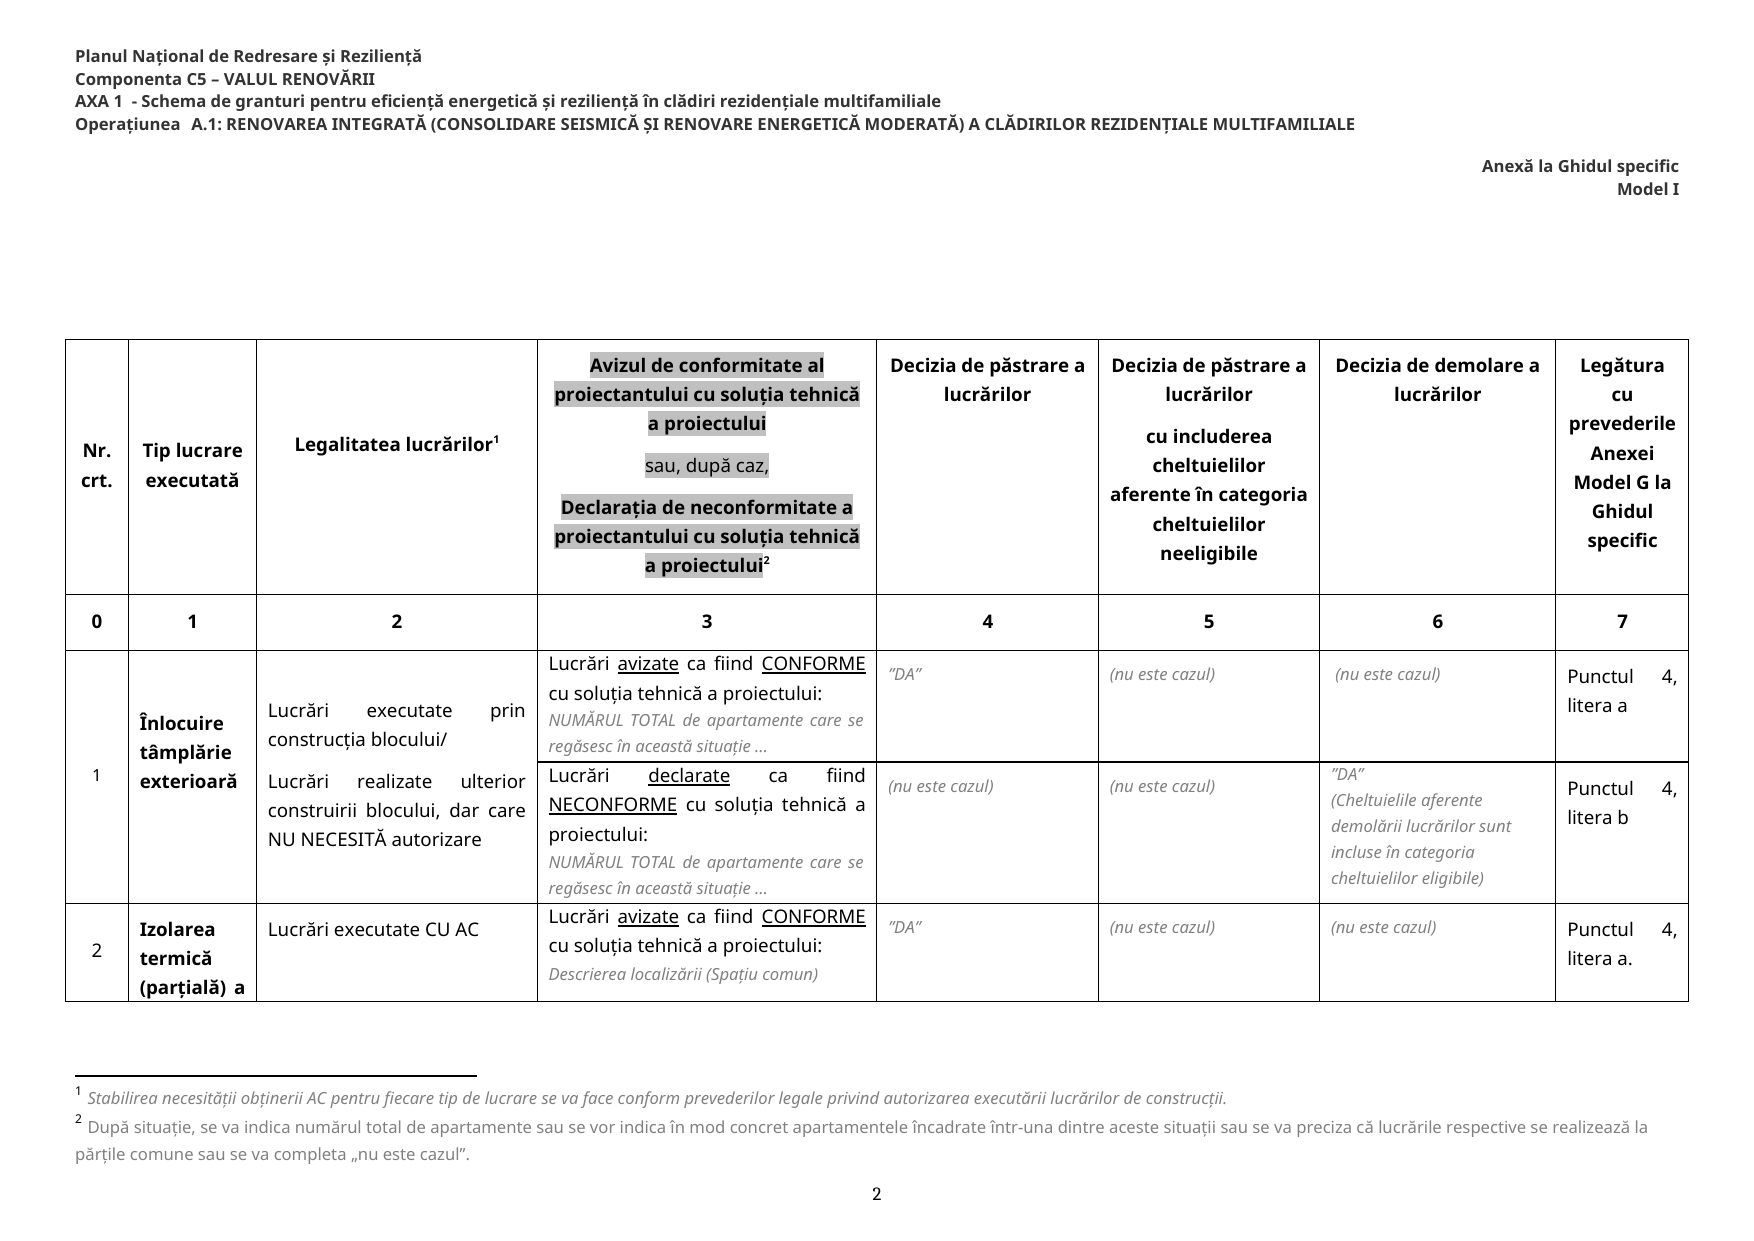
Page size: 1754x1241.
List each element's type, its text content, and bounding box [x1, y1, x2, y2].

table_cell Izolarea termică (parțială) a părţii opace a faţadelor [129, 904, 256, 1001]
table_cell (nu este cazul) [1320, 651, 1555, 761]
table_cell 3 [538, 595, 876, 649]
table_cell Lucrări avizate ca fiind CONFORME cu soluția tehnică a proiectului: Descrierea localizării (Spațiu comun) [538, 904, 876, 1001]
table_header Legalitatea lucrărilor [257, 340, 537, 594]
table_header Decizia de păstrare a lucrărilor cu includerea cheltuielilor aferente în categoria cheltuielilor neeligibile [1099, 340, 1319, 594]
table_cell ”DA” [877, 651, 1098, 761]
table_cell 2 [257, 595, 537, 649]
table_cell ”DA” [877, 904, 1098, 1001]
table_cell (nu este cazul) [1099, 763, 1319, 902]
table_cell 0 [66, 595, 128, 649]
table_cell 6 [1320, 595, 1555, 649]
table_cell Înlocuire tâmplărie exterioară [129, 651, 256, 902]
table_cell 1 [129, 595, 256, 649]
table_cell Lucrări avizate ca fiind CONFORME cu soluția tehnică a proiectului: NUMĂRUL TOTAL de apartamente care se regăsesc în această situație … [538, 651, 876, 761]
table_cell 7 [1556, 595, 1688, 649]
table_cell Punctul 4, litera a. [1556, 904, 1688, 1001]
table_cell 5 [1099, 595, 1319, 649]
table_header Decizia de păstrare a lucrărilor [877, 340, 1098, 594]
table_header Decizia de demolare a lucrărilor [1320, 340, 1555, 594]
table_header Legătura cu prevederile Anexei Model G la Ghidul specific [1556, 340, 1688, 594]
table_cell Lucrări executate CU AC [257, 904, 537, 1001]
table_cell (nu este cazul) [1099, 651, 1319, 761]
table_cell Lucrări executate prin construcția blocului/ Lucrări realizate ulterior construirii blocului, dar care NU NECESITĂ autorizare [257, 651, 537, 902]
table_cell 4 [877, 595, 1098, 649]
table_cell (nu este cazul) [877, 763, 1098, 902]
table_cell 2 [66, 904, 128, 1001]
table_cell (nu este cazul) [1320, 904, 1555, 1001]
table_cell Punctul 4, litera a [1556, 651, 1688, 761]
table_cell Lucrări declarate ca fiind NECONFORME cu soluția tehnică a proiectului: NUMĂRUL TOTAL de apartamente care se regăsesc în această situație … [538, 763, 876, 902]
table_header Nr. crt. [66, 340, 128, 594]
table_header Tip lucrare executată [129, 340, 256, 594]
table_cell (nu este cazul) [1099, 904, 1319, 1001]
table_cell ”DA” (Cheltuielile aferente demolării lucrărilor sunt incluse în categoria cheltuielilor eligibile) [1320, 763, 1555, 902]
table_cell Punctul 4, litera b [1556, 763, 1688, 902]
table_header Avizul de conformitate al proiectantului cu soluția tehnică a proiectului sau, după caz, Declarația de neconformitate a proiectantului cu soluția tehnică a proiectului [538, 340, 876, 594]
table_cell 1 [66, 651, 128, 902]
